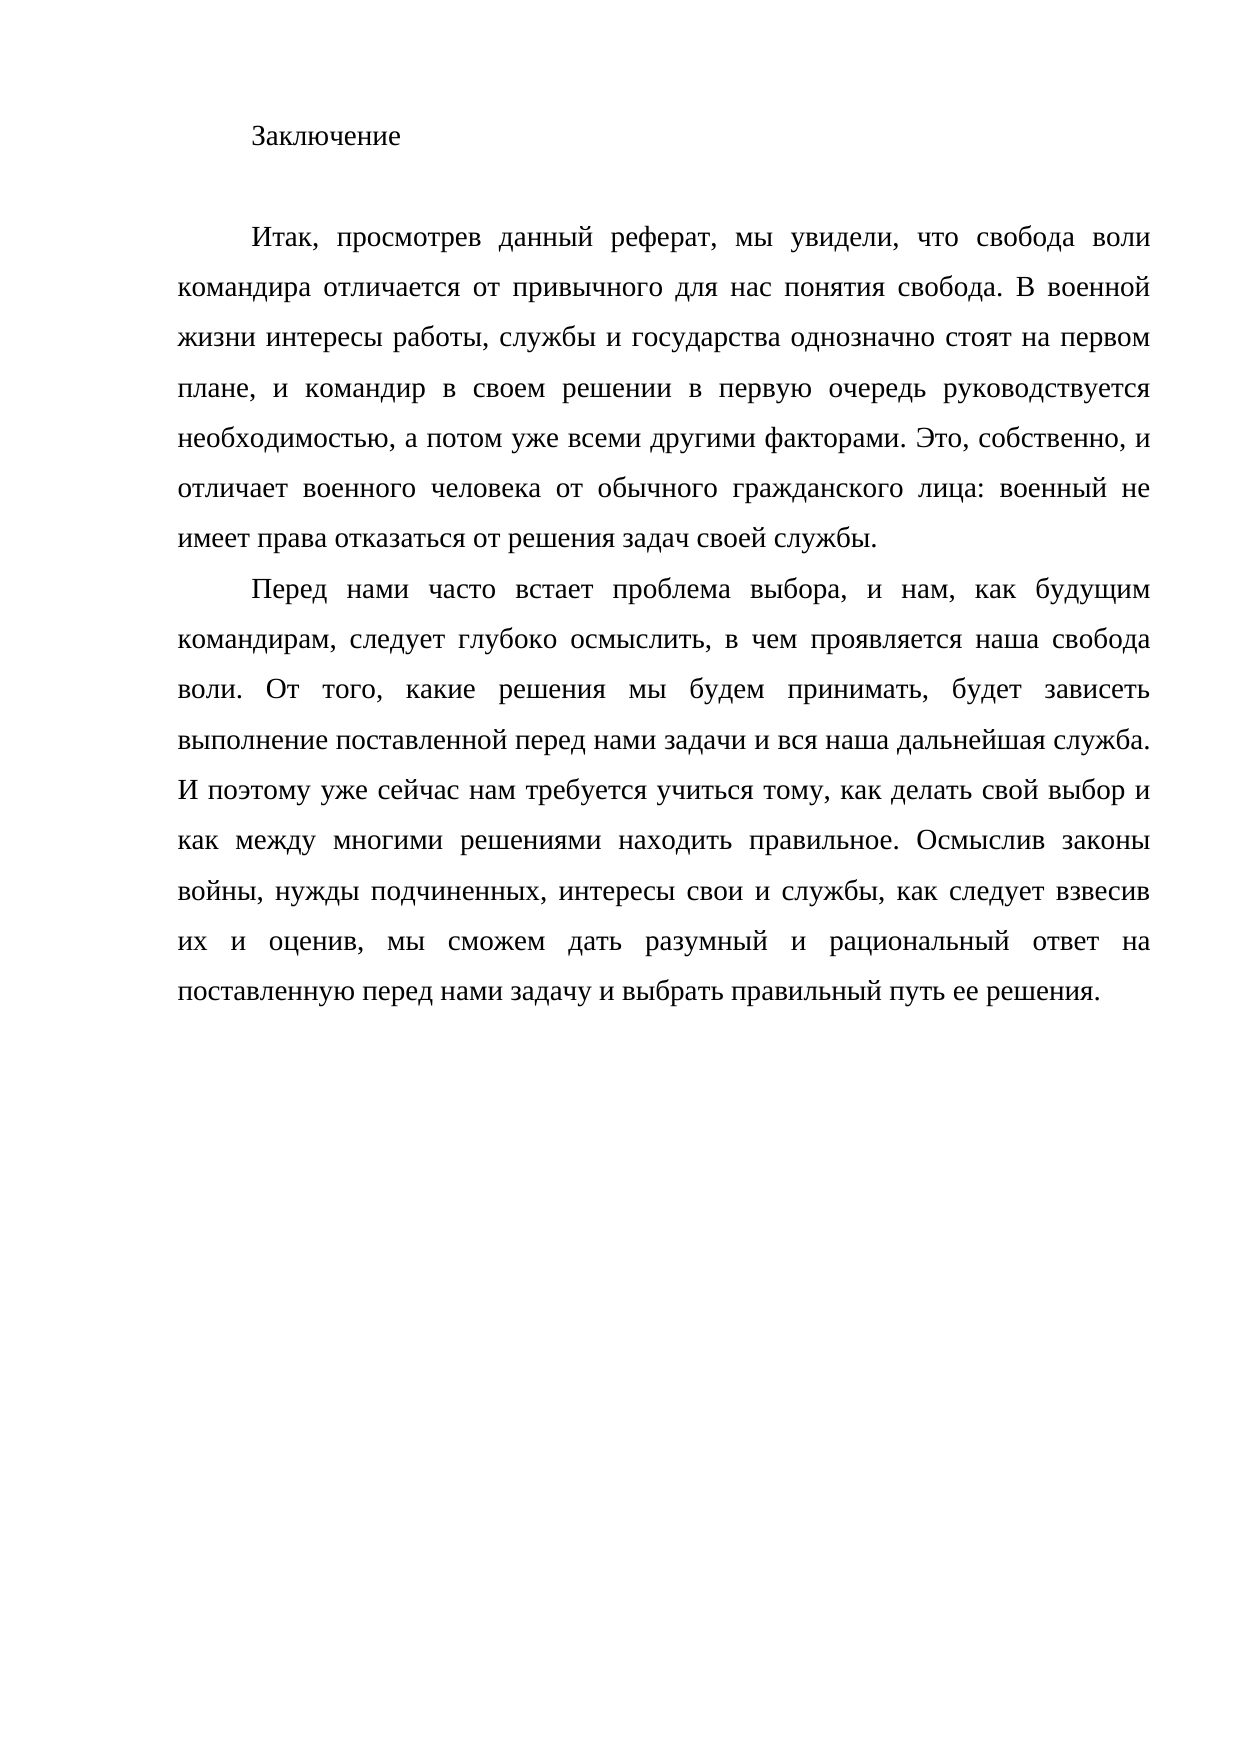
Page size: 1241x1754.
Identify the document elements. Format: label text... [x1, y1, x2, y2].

text Перед нами часто встает проблема выбора, и нам, как будущим командирам, следует глубоко осмыслить, в чем проявляется наша свобода воли. От того, какие решения мы будем принимать, будет зависеть выполнение поставленной перед нами задачи и вся наша дальнейшая служба. И поэтому уже сейчас нам требуется учиться тому, как делать свой выбор и как между многими решениями находить правильное. Осмыслив законы войны, нужды подчиненных, интересы свои и службы, как следует взвесив их и оценив, мы сможем дать разумный и рациональный ответ на поставленную перед нами задачу и выбрать правильный путь ее решения. [177, 571, 1152, 1007]
text Заключение [177, 118, 1152, 152]
text Итак, просмотрев данный реферат, мы увидели, что свобода воли командира отличается от привычного для нас понятия свобода. В военной жизни интересы работы, службы и государства однозначно стоят на первом плане, и командир в своем решении в первую очередь руководствуется необходимостью, а потом уже всеми другими факторами. Это, собственно, и отличает военного человека от обычного гражданского лица: военный не имеет права отказаться от решения задач своей службы. [177, 219, 1152, 554]
